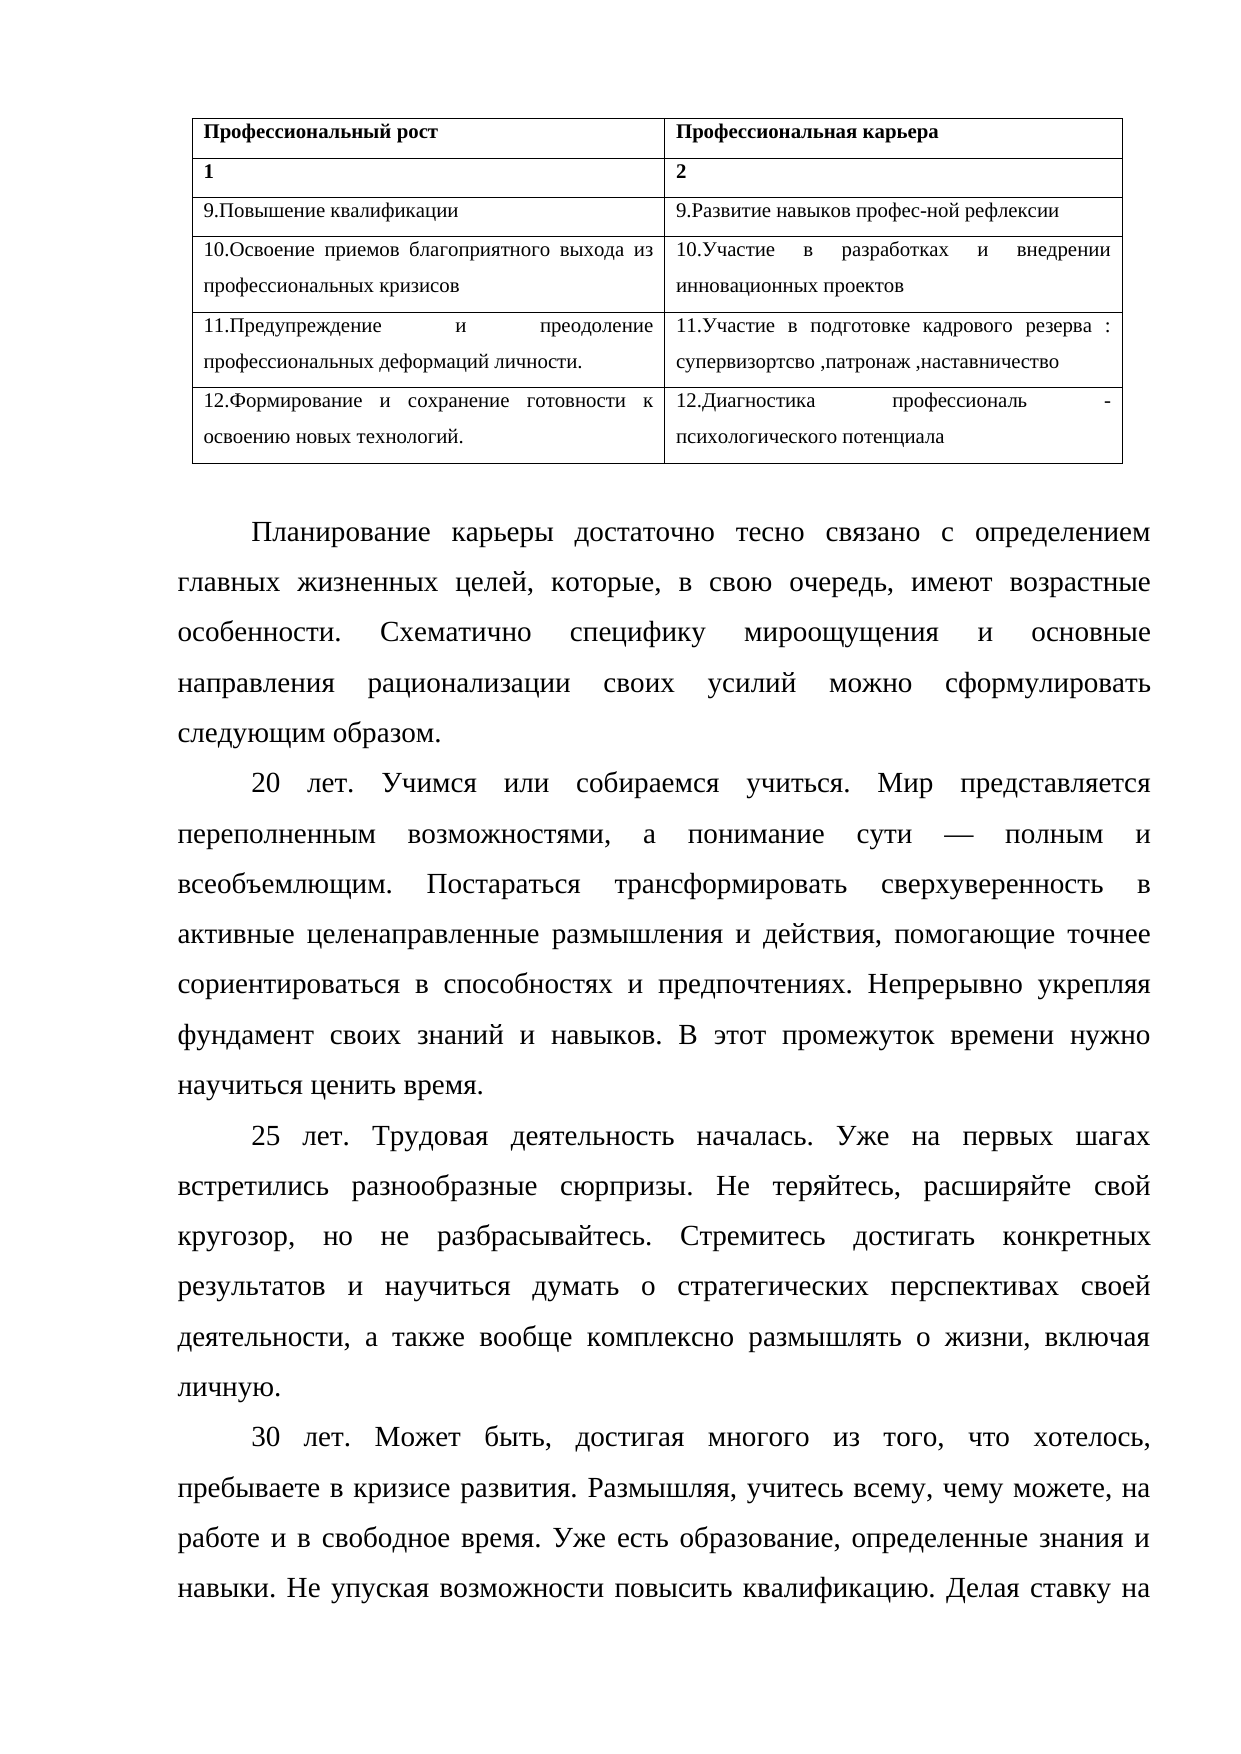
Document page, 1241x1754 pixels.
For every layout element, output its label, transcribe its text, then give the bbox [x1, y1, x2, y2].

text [177, 1419, 1152, 1604]
text 25 лет. Трудовая деятельность началась. Уже на первых шагах встретились разнообразные сюрпризы. Не теряйтесь, расширяйте свой кругозор, но не разбрасывайтесь. Стремитесь достигать конкретных результатов и научиться думать о стратегических перспективах своей деятельности, а также вообще комплексно размышлять о жизни, включая личную. [177, 1118, 1152, 1403]
table_cell 12.Диагностика профессиональ -психологического потенциала [665, 388, 1122, 462]
table_header Профессиональный рост [193, 119, 664, 157]
text 20 лет. Учимся или собираемся учиться. Мир представляется переполненным возможностями, а понимание сути — полным и всеобъемлющим. Постараться трансформировать сверхуверенность в активные целенаправленные размышления и действия, помогающие точнее сориентироваться в способностях и предпочтениях. Непрерывно укрепляя фундамент своих знаний и навыков. В этот промежуток времени нужно научиться ценить время. [177, 765, 1152, 1101]
table_cell 9.Повышение квалификации [193, 198, 664, 236]
table_cell 2 [665, 159, 1122, 197]
text Планирование карьеры достаточно тесно связано с определением главных жизненных целей, которые, в свою очередь, имеют возрастные особенности. Схематично специфику мироощущения и основные направления рационализации своих усилий можно сформулировать следующим образом. [177, 514, 1152, 749]
table_cell 11.Участие в подготовке кадрового резерва : супервизортсво ,патронаж ,наставничество [665, 313, 1122, 387]
table_cell 12.Формирование и сохранение готовности к освоению новых технологий. [193, 388, 664, 462]
table_header Профессиональная карьера [665, 119, 1122, 157]
table_cell 10.Освоение приемов благоприятного выхода из профессиональных кризисов [193, 237, 664, 312]
table_cell 11.Предупреждение и преодоление профессиональных деформаций личности. [193, 313, 664, 387]
table_cell 1 [193, 159, 664, 197]
table_cell 9.Развитие навыков профес-ной рефлексии [665, 198, 1122, 236]
table_cell 10.Участие в разработках и внедрении инновационных проектов [665, 237, 1122, 312]
